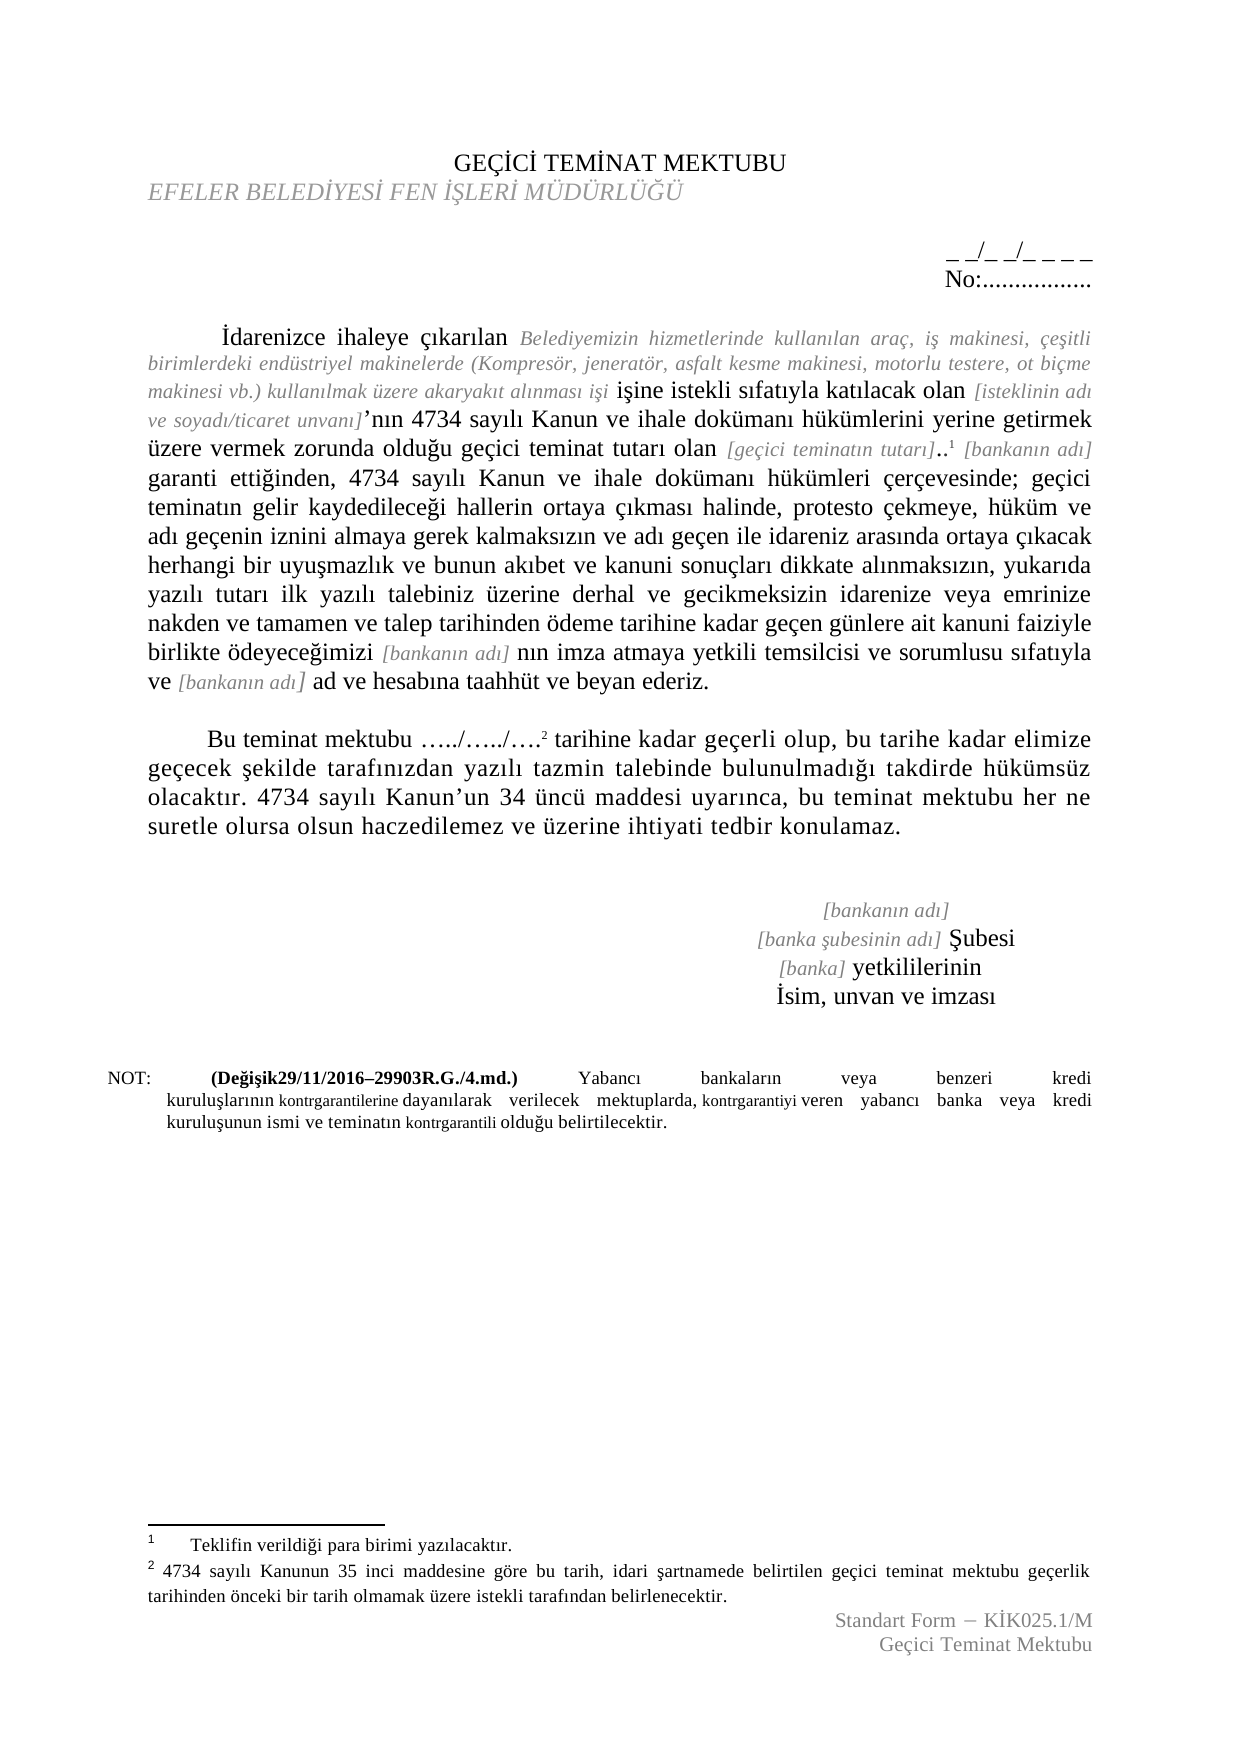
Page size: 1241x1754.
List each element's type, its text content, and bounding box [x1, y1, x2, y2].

text _ _/_ _/_ _ _ _ [148, 235, 1092, 264]
text İsim, unvan ve imzası [679, 981, 1092, 1009]
text EFELER BELEDİYESİ FEN İŞLERİ MÜDÜRLÜĞÜ [148, 177, 1092, 206]
text No:................. [148, 264, 1092, 293]
text [banka] yetkililerinin [148, 951, 1092, 981]
text NOT: (Değişik29/11/2016–29903R.G./4.md.) Yabancı bankaların veya benzeri kredi kuruluşlarının kontrgarantilerine dayanılarak verilecek mektuplarda, kontrgarantiyi veren yabancı banka veya kredi kuruluşunun ismi ve teminatın kontrgarantili olduğu belirtilecektir. [107, 1067, 1092, 1133]
text [bankanın adı] [679, 898, 1092, 922]
text [banka şubesinin adı] Şubesi [679, 922, 1092, 951]
text Bu teminat mektubu …../…../…. tarihine kadar geçerli olup, bu tarihe kadar elimize geçecek şekilde tarafınızdan yazılı tazmin talebinde bulunulmadığı takdirde hükümsüz olacaktır. 4734 sayılı Kanun’un 34 üncü maddesi uyarınca, bu teminat mektubu her ne suretle olursa olsun haczedilemez ve üzerine ihtiyati tedbir konulamaz. [148, 724, 1092, 840]
text İdarenizce ihaleye çıkarılan Belediyemizin hizmetlerinde kullanılan araç, iş makinesi, çeşitli birimlerdeki endüstriyel makinelerde (Kompresör, jeneratör, asfalt kesme makinesi, motorlu testere, ot biçme makinesi vb.) kullanılmak üzere akaryakıt alınması işi işine istekli sıfatıyla katılacak olan [isteklinin adı ve soyadı/ticaret unvanı]’nın 4734 sayılı Kanun ve ihale dokümanı hükümlerini yerine getirmek üzere vermek zorunda olduğu geçici teminat tutarı olan [geçici teminatın tutarı].. [bankanın adı] garanti ettiğinden, 4734 sayılı Kanun ve ihale dokümanı hükümleri çerçevesinde; geçici teminatın gelir kaydedileceği hallerin ortaya çıkması halinde, protesto çekmeye, hüküm ve adı geçenin iznini almaya gerek kalmaksızın ve adı geçen ile idareniz arasında ortaya çıkacak herhangi bir uyuşmazlık ve bunun akıbet ve kanuni sonuçları dikkate alınmaksızın, yukarıda yazılı tutarı ilk yazılı talebiniz üzerine derhal ve gecikmeksizin idarenize veya emrinize nakden ve tamamen ve talep tarihinden ödeme tarihine kadar geçen günlere ait kanuni faiziyle birlikte ödeyeceğimizi [bankanın adı] nın imza atmaya yetkili temsilcisi ve sorumlusu sıfatıyla ve [bankanın adı] ad ve hesabına taahhüt ve beyan ederiz. [148, 322, 1092, 695]
subtitle GEÇİCİ TEMİNAT MEKTUBU [148, 148, 1092, 177]
